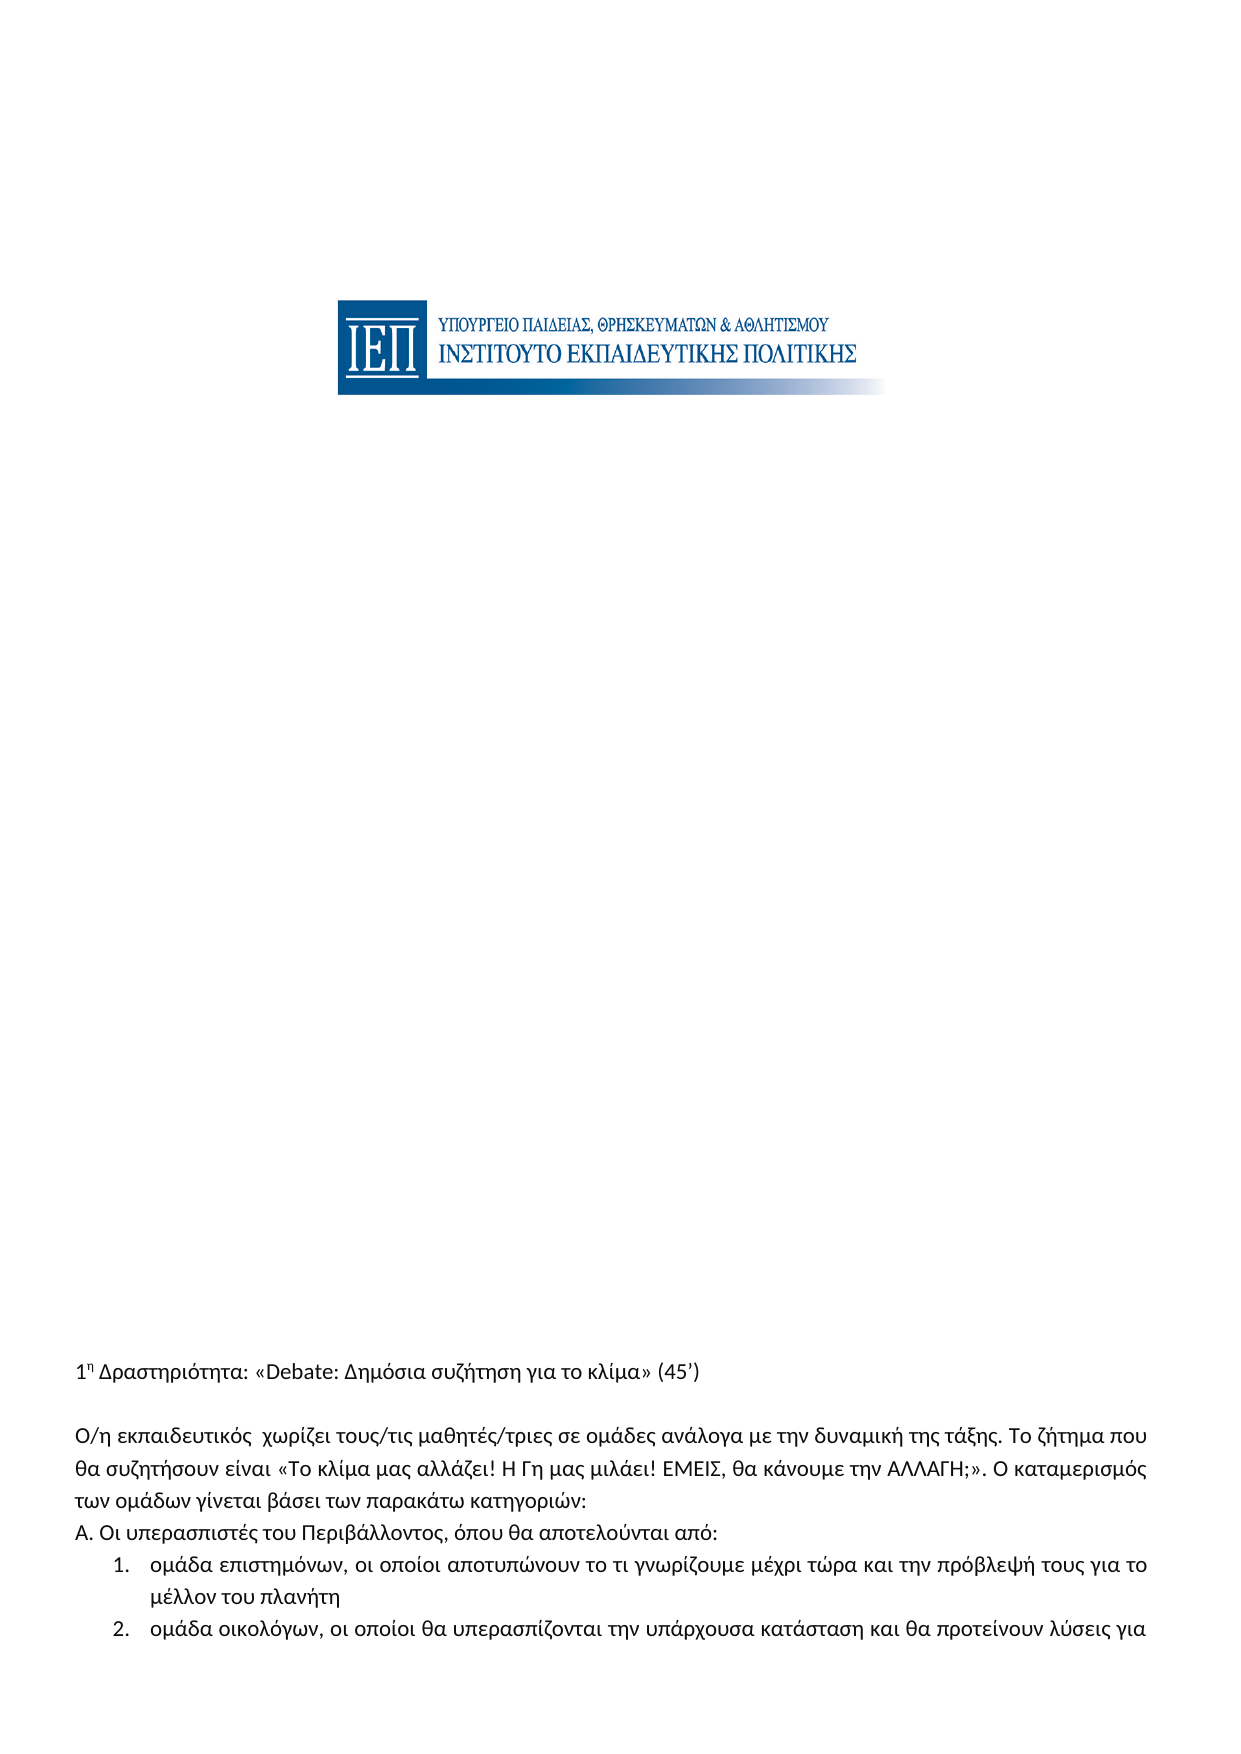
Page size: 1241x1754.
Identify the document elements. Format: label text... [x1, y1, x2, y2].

text Ο/η εκπαιδευτικός χωρίζει τους/τις μαθητές/τριες σε ομάδες ανάλογα με την δυναμική της τάξης. Το ζήτημα που θα συζητήσουν είναι «Το κλίμα μας αλλάζει! Η Γη μας μιλάει! ΕΜΕΙΣ, θα κάνουμε την ΑΛΛΑΓΗ;». Ο καταμερισμός των ομάδων γίνεται βάσει των παρακάτω κατηγοριών: [75, 1421, 1148, 1514]
list ομάδα επιστημόνων, οι οποίοι αποτυπώνουν το τι γνωρίζουμε μέχρι τώρα και την πρόβλεψή τους για το μέλλον του πλανήτη [112, 1550, 1148, 1610]
picture [337, 300, 886, 395]
list ομάδα οικολόγων, οι οποίοι θα υπερασπίζονται την υπάρχουσα κατάσταση και θα προτείνουν λύσεις για αλλαγή στάσεων [112, 1614, 1148, 1643]
text 1η Δραστηριότητα: «Debate: Δημόσια συζήτηση για το κλίμα» (45’) [75, 1357, 1148, 1385]
text Α. Οι υπερασπιστές του Περιβάλλοντος, όπου θα αποτελούνται από: [75, 1518, 1148, 1546]
